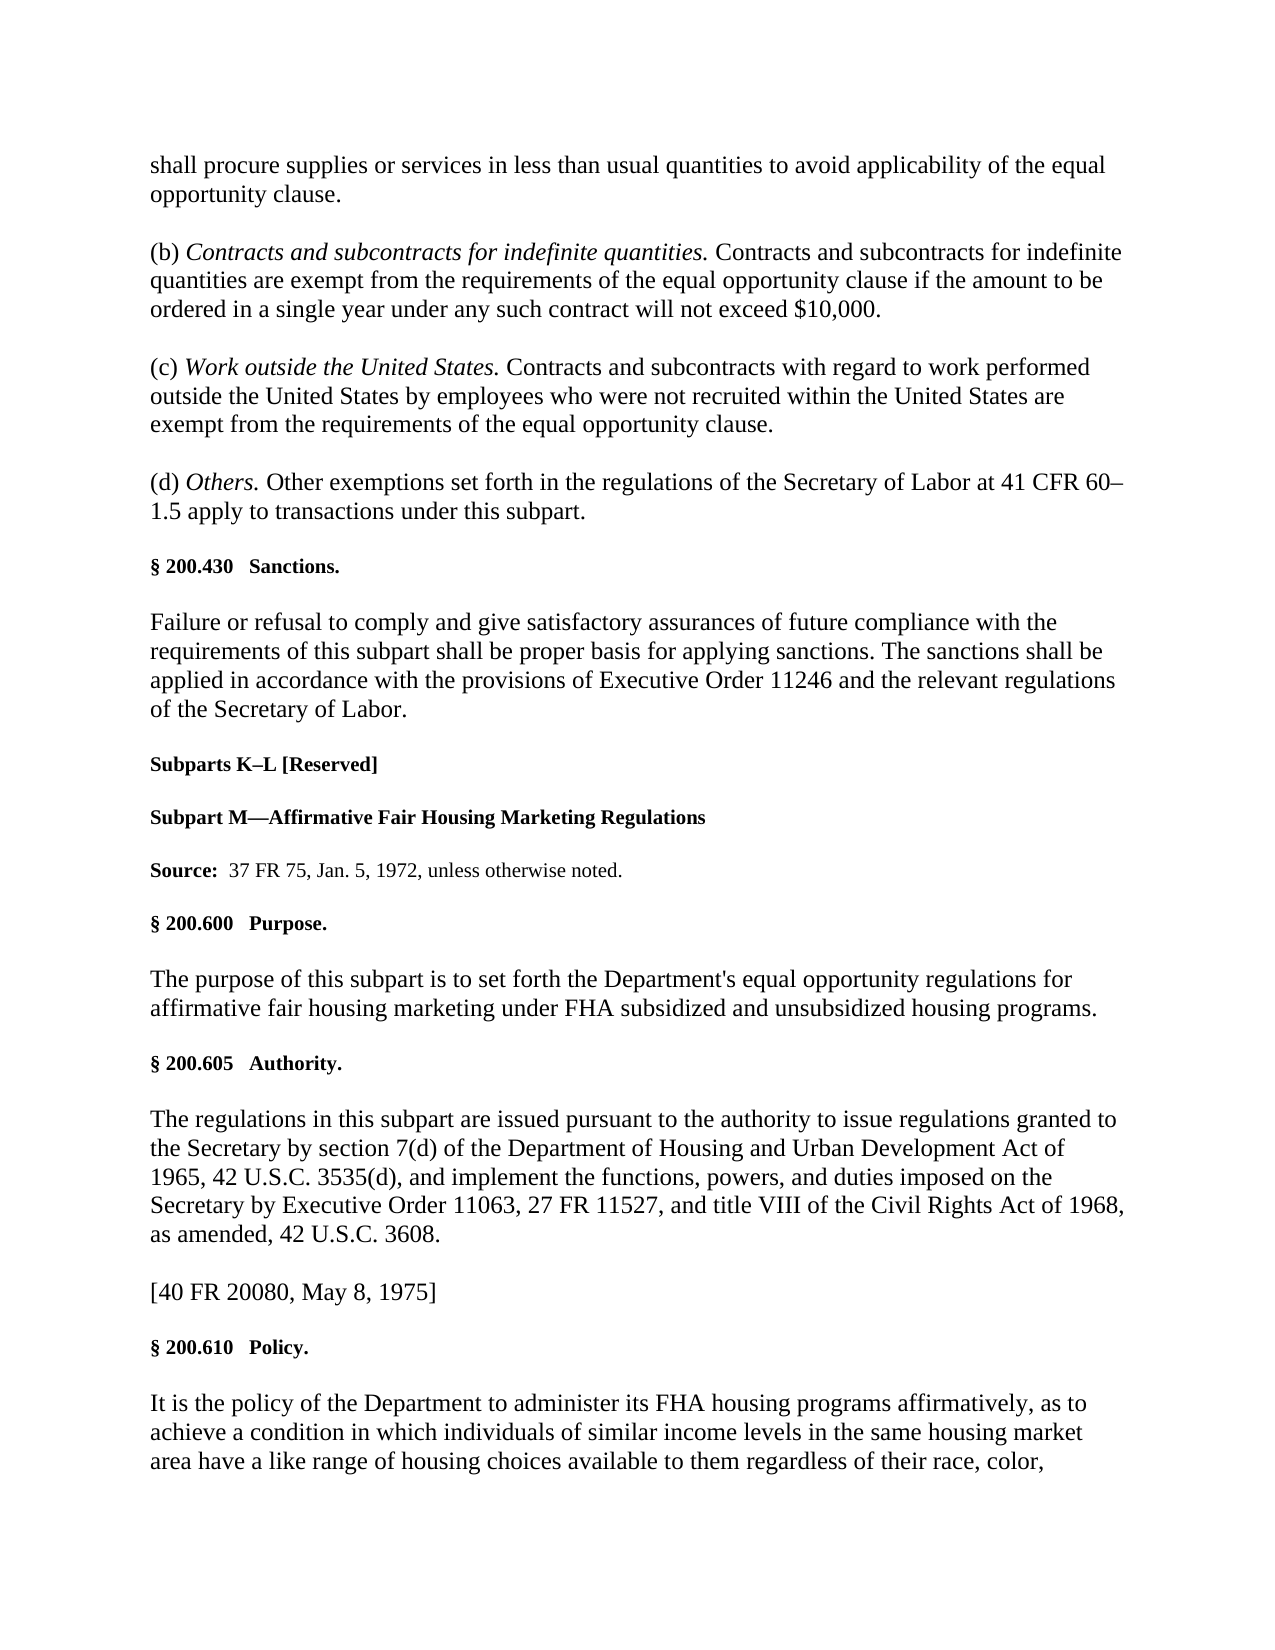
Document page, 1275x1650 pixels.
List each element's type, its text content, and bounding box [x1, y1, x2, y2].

text Subpart M—Affirmative Fair Housing Marketing Regulations [150, 805, 1125, 829]
text Source: 37 FR 75, , unless otherwise noted. [150, 858, 1125, 882]
text (c) Work outside the United States. Contracts and subcontracts with regard to work performed outside the United States by employees who were not recruited within the United States are exempt from the requirements of the equal opportunity clause. [150, 352, 1125, 438]
text § 200.600 Purpose. [150, 911, 1125, 935]
text (d) Others. Other exemptions set forth in the regulations of the Secretary of Labor at 41 CFR 60–1.5 apply to transactions under this subpart. [150, 467, 1125, 525]
text [40 FR 20080, ] [150, 1277, 1125, 1306]
text (b) Contracts and subcontracts for indefinite quantities. Contracts and subcontracts for indefinite quantities are exempt from the requirements of the equal opportunity clause if the amount to be ordered in a single year under any such contract will not exceed $10,000. [150, 237, 1125, 323]
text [150, 1388, 1125, 1475]
text § 200.610 Policy. [150, 1335, 1125, 1359]
text Failure or refusal to comply and give satisfactory assurances of future compliance with the requirements of this subpart shall be proper basis for applying sanctions. The sanctions shall be applied in accordance with the provisions of Executive Order 11246 and the relevant regulations of the Secretary of Labor. [150, 607, 1125, 722]
text The purpose of this subpart is to set forth the Department's equal opportunity regulations for affirmative fair housing marketing under FHA subsidized and unsubsidized housing programs. [150, 964, 1125, 1022]
text § 200.430 Sanctions. [150, 554, 1125, 578]
text The regulations in this subpart are issued pursuant to the authority to issue regulations granted to the Secretary by section 7(d) of the Department of Housing and Urban Development Act of 1965, 42 U.S.C. 3535(d), and implement the functions, powers, and duties imposed on the Secretary by Executive Order 11063, 27 FR 11527, and title VIII of the Civil Rights Act of 1968, as amended, 42 U.S.C. 3608. [150, 1104, 1125, 1248]
text § 200.605 Authority. [150, 1051, 1125, 1075]
text Subparts K–L [Reserved] [150, 752, 1125, 776]
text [150, 150, 1125, 207]
